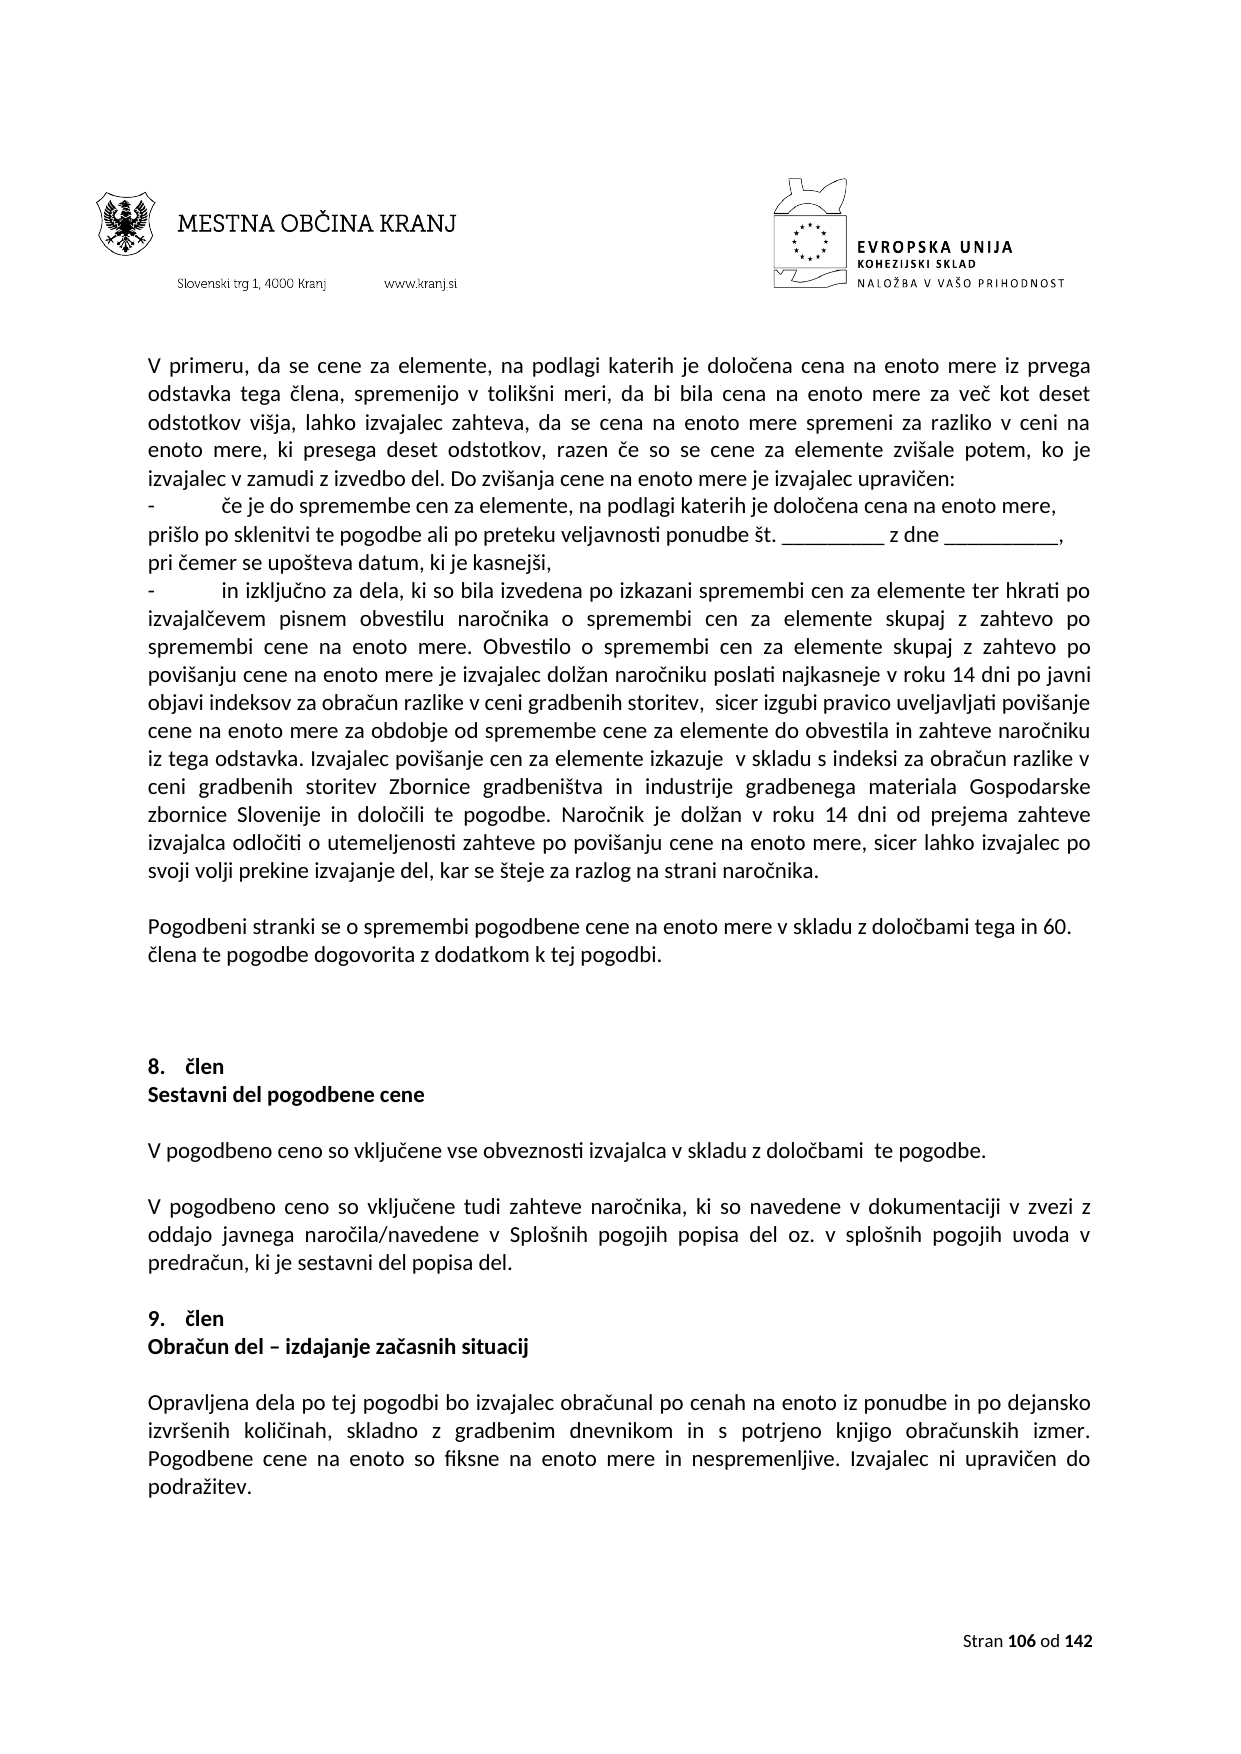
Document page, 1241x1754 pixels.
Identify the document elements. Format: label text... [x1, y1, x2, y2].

text Obračun del – izdajanje začasnih situacij [148, 1332, 1093, 1360]
text - če je do spremembe cen za elemente, na podlagi katerih je določena cena na enoto mere, prišlo po sklenitvi te pogodbe ali po preteku veljavnosti ponudbe št. _________ z dne __________, pri čemer se upošteva datum, ki je kasnejši, [148, 492, 1093, 576]
list člen [148, 1304, 1093, 1332]
text V pogodbeno ceno so vključene vse obveznosti izvajalca v skladu z določbami te pogodbe. [148, 1136, 1093, 1164]
text V primeru, da se cene za elemente, na podlagi katerih je določena cena na enoto mere iz prvega odstavka tega člena, spremenijo v tolikšni meri, da bi bila cena na enoto mere za več kot deset odstotkov višja, lahko izvajalec zahteva, da se cena na enoto mere spremeni za razliko v ceni na enoto mere, ki presega deset odstotkov, razen če so se cene za elemente zvišale potem, ko je izvajalec v zamudi z izvedbo del. Do zvišanja cene na enoto mere je izvajalec upravičen: [148, 148, 1093, 492]
list člen [148, 1052, 1093, 1080]
text Sestavni del pogodbene cene [148, 1080, 1093, 1108]
text Opravljena dela po tej pogodbi bo izvajalec obračunal po cenah na enoto iz ponudbe in po dejansko izvršenih količinah, skladno z gradbenim dnevnikom in s potrjeno knjigo obračunskih izmer. Pogodbene cene na enoto so fiksne na enoto mere in nespremenljive. Izvajalec ni upravičen do podražitev. [148, 1388, 1093, 1500]
text - in izključno za dela, ki so bila izvedena po izkazani spremembi cen za elemente ter hkrati po izvajalčevem pisnem obvestilu naročnika o spremembi cen za elemente skupaj z zahtevo po spremembi cene na enoto mere. Obvestilo o spremembi cen za elemente skupaj z zahtevo po povišanju cene na enoto mere je izvajalec dolžan naročniku poslati najkasneje v roku 14 dni po javni objavi indeksov za obračun razlike v ceni gradbenih storitev, sicer izgubi pravico uveljavljati povišanje cene na enoto mere za obdobje od spremembe cene za elemente do obvestila in zahteve naročniku iz tega odstavka. Izvajalec povišanje cen za elemente izkazuje v skladu s indeksi za obračun razlike v ceni gradbenih storitev Zbornice gradbeništva in industrije gradbenega materiala Gospodarske zbornice Slovenije in določili te pogodbe. Naročnik je dolžan v roku 14 dni od prejema zahteve izvajalca odločiti o utemeljenosti zahteve po povišanju cene na enoto mere, sicer lahko izvajalec po svoji volji prekine izvajanje del, kar se šteje za razlog na strani naročnika. [148, 576, 1093, 884]
picture [0, 0, 1241, 352]
text V pogodbeno ceno so vključene tudi zahteve naročnika, ki so navedene v dokumentaciji v zvezi z oddajo javnega naročila/navedene v Splošnih pogojih popisa del oz. v splošnih pogojih uvoda v predračun, ki je sestavni del popisa del. [148, 1192, 1093, 1276]
text Pogodbeni stranki se o spremembi pogodbene cene na enoto mere v skladu z določbami tega in 60. člena te pogodbe dogovorita z dodatkom k tej pogodbi. [148, 912, 1093, 968]
